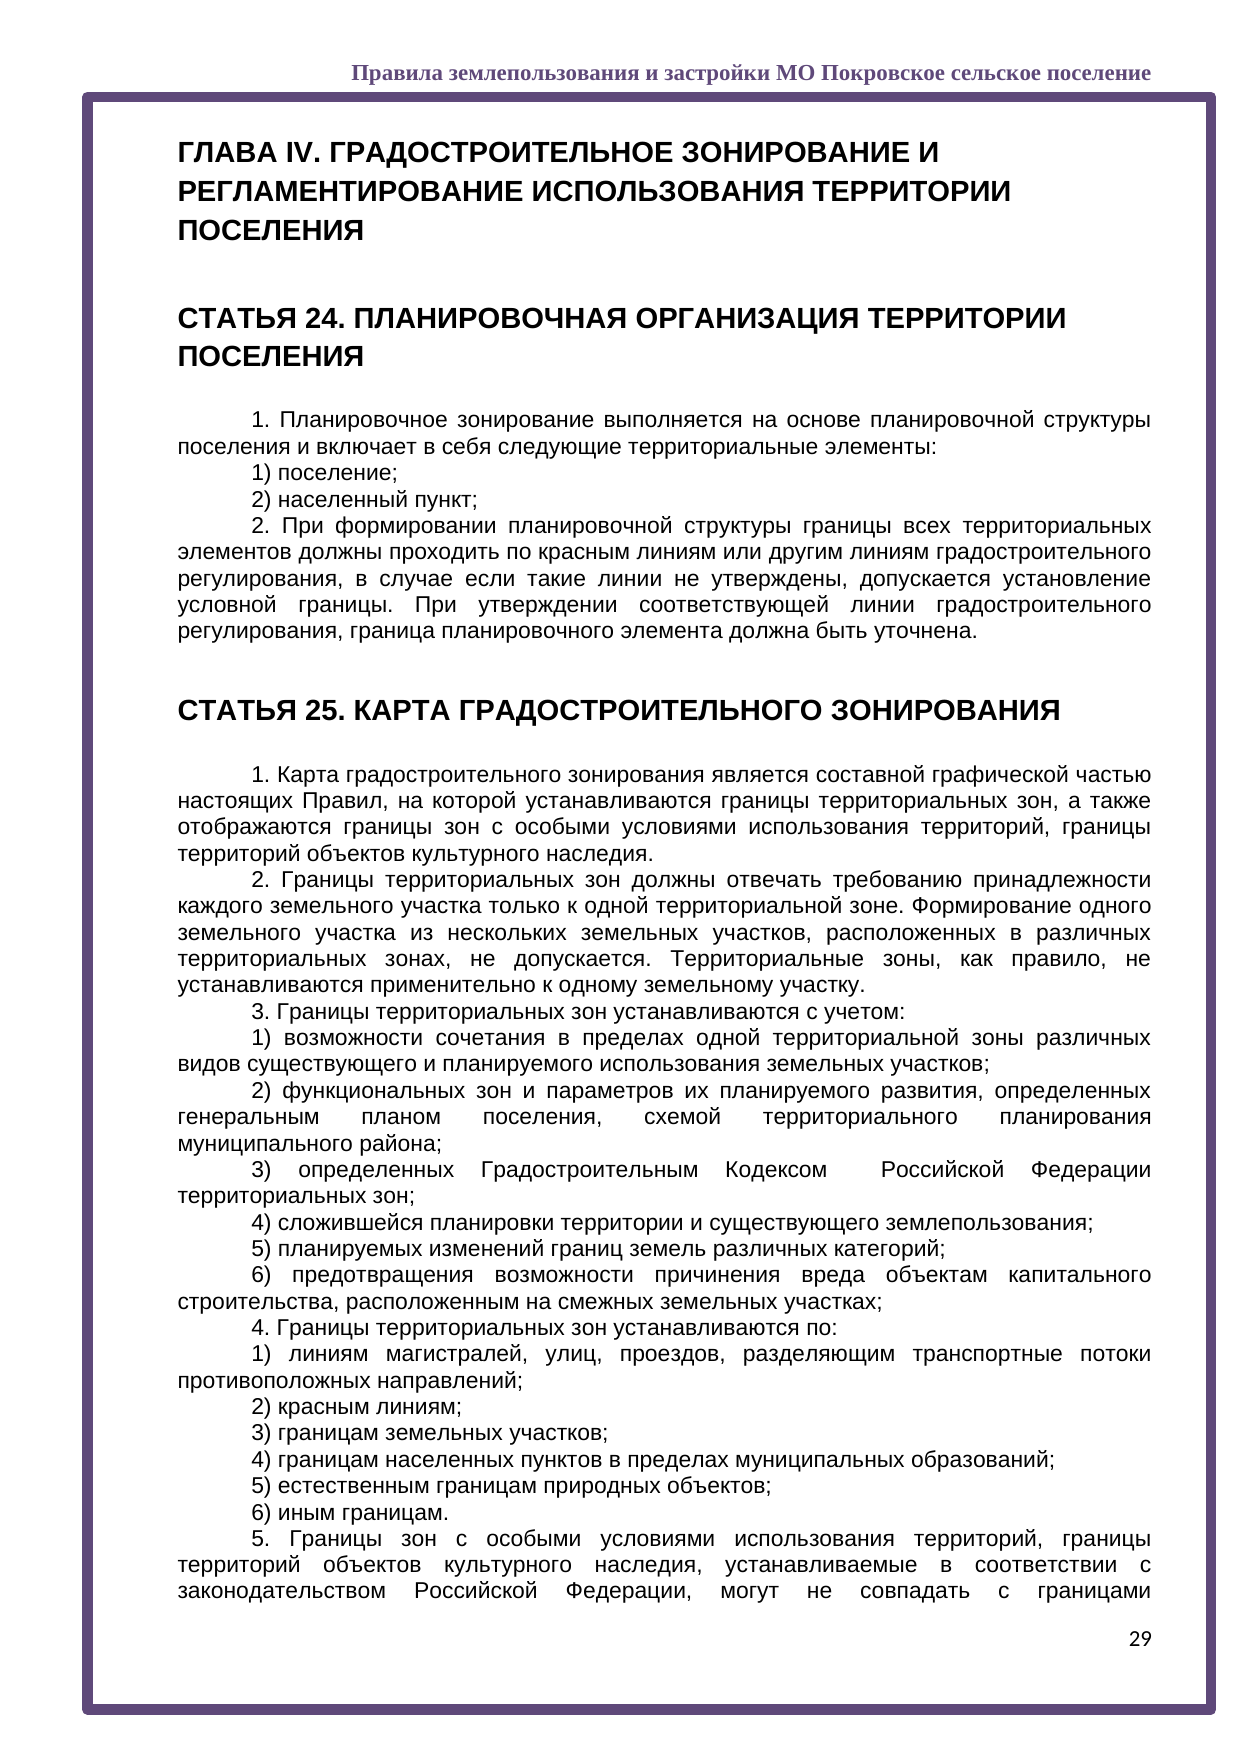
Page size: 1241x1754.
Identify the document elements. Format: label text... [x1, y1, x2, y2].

text 1) возможности сочетания в пределах одной территориальной зоны различных видов существующего и планируемого использования земельных участков; [177, 1024, 1152, 1077]
text 2. При формировании планировочной структуры границы всех территориальных элементов должны проходить по красным линиям или другим линиям градостроительного регулирования, в случае если такие линии не утверждены, допускается установление условной границы. При утверждении соответствующей линии градостроительного регулирования, граница планировочного элемента должна быть уточнена. [177, 512, 1152, 644]
text 3. Границы территориальных зон устанавливаются с учетом: [177, 998, 1152, 1024]
text 6) предотвращения возможности причинения вреда объектам капитального строительства, расположенным на смежных земельных участках; [177, 1261, 1152, 1314]
text 1) поселение; [177, 459, 1152, 486]
text 4. Границы территориальных зон устанавливаются по: [177, 1314, 1152, 1340]
subtitle Статья 24. Планировочная организация территории поселения [177, 301, 1152, 373]
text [177, 1525, 1152, 1604]
text 2) населенный пункт; [177, 486, 1152, 512]
text 4) сложившейся планировки территории и существующего землепользования; [177, 1208, 1152, 1235]
text 1) линиям магистралей, улиц, проездов, разделяющим транспортные потоки противоположных направлений; [177, 1340, 1152, 1393]
text 2) красным линиям; [177, 1393, 1152, 1419]
text 5) естественным границам природных объектов; [177, 1472, 1152, 1498]
text 3) определенных Градостроительным Кодексом Российской Федерации территориальных зон; [177, 1156, 1152, 1208]
text 4) границам населенных пунктов в пределах муниципальных образований; [177, 1446, 1152, 1472]
text 2. Границы территориальных зон должны отвечать требованию принадлежности каждого земельного участка только к одной территориальной зоне. Формирование одного земельного участка из нескольких земельных участков, расположенных в различных территориальных зонах, не допускается. Территориальные зоны, как правило, не устанавливаются применительно к одному земельному участку. [177, 866, 1152, 998]
subtitle Глава IV. ГРАДОСТРОИТЕЛЬНОЕ ЗОНИРОВАНИЕ И РЕГЛАМЕНТИРОВАНИЕ ИСПОЛЬЗОВАНИЯ ТЕРРИТОРИИ ПОСЕЛЕНИЯ [177, 135, 1152, 246]
text 5) планируемых изменений границ земель различных категорий; [177, 1235, 1152, 1261]
text 1. Планировочное зонирование выполняется на основе планировочной структуры поселения и включает в себя следующие территориальные элементы: [177, 406, 1152, 459]
text 3) границам земельных участков; [177, 1419, 1152, 1446]
text 1. Карта градостроительного зонирования является составной графической частью настоящих Правил, на которой устанавливаются границы территориальных зон, а также отображаются границы зон с особыми условиями использования территорий, границы территорий объектов культурного наследия. [177, 761, 1152, 866]
text 2) функциональных зон и параметров их планируемого развития, определенных генеральным планом поселения, схемой территориального планирования муниципального района; [177, 1077, 1152, 1156]
subtitle Статья 25. Карта градостроительного зонирования [177, 693, 1152, 727]
text 6) иным границам. [177, 1498, 1152, 1525]
